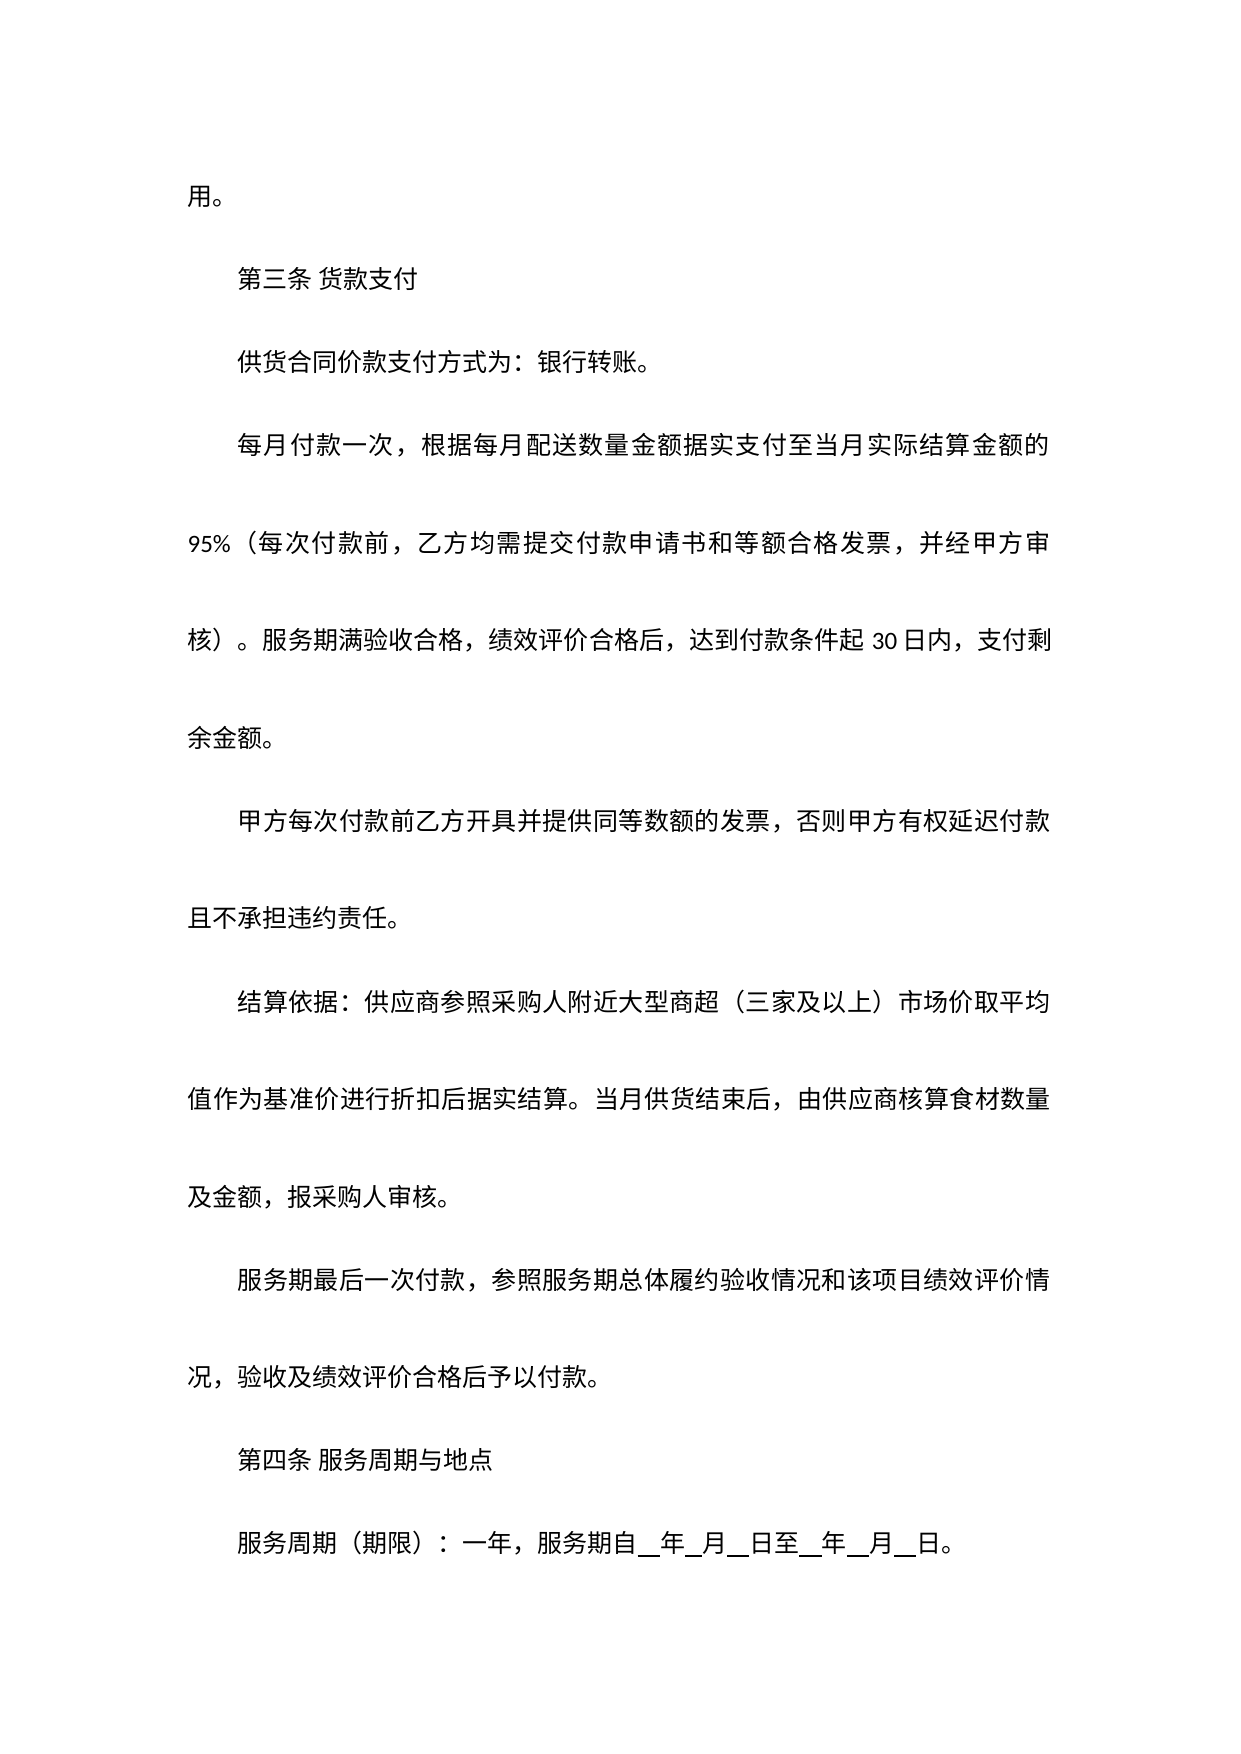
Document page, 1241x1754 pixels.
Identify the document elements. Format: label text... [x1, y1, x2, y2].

text 结算依据：供应商参照采购人附近大型商超（三家及以上）市场价取平均值作为基准价进行折扣后据实结算。当月供货结束后，由供应商核算食材数量及金额，报采购人审核。 [187, 968, 1053, 1228]
text 服务期最后一次付款，参照服务期总体履约验收情况和该项目绩效评价情况，验收及绩效评价合格后予以付款。 [187, 1246, 1053, 1408]
text 服务周期（期限）：一年，服务期自 年 月 日至 年 月 日。 [187, 1509, 1053, 1574]
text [187, 162, 1053, 227]
text 第三条 货款支付 [187, 245, 1053, 310]
text 第四条 服务周期与地点 [187, 1426, 1053, 1491]
text 每月付款一次，根据每月配送数量金额据实支付至当月实际结算金额的95%（每次付款前，乙方均需提交付款申请书和等额合格发票，并经甲方审核）。服务期满验收合格，绩效评价合格后，达到付款条件起30日内，支付剩余金额。 [187, 411, 1053, 769]
text 供货合同价款支付方式为：银行转账。 [187, 328, 1053, 393]
text 甲方每次付款前乙方开具并提供同等数额的发票，否则甲方有权延迟付款且不承担违约责任。 [187, 787, 1053, 949]
